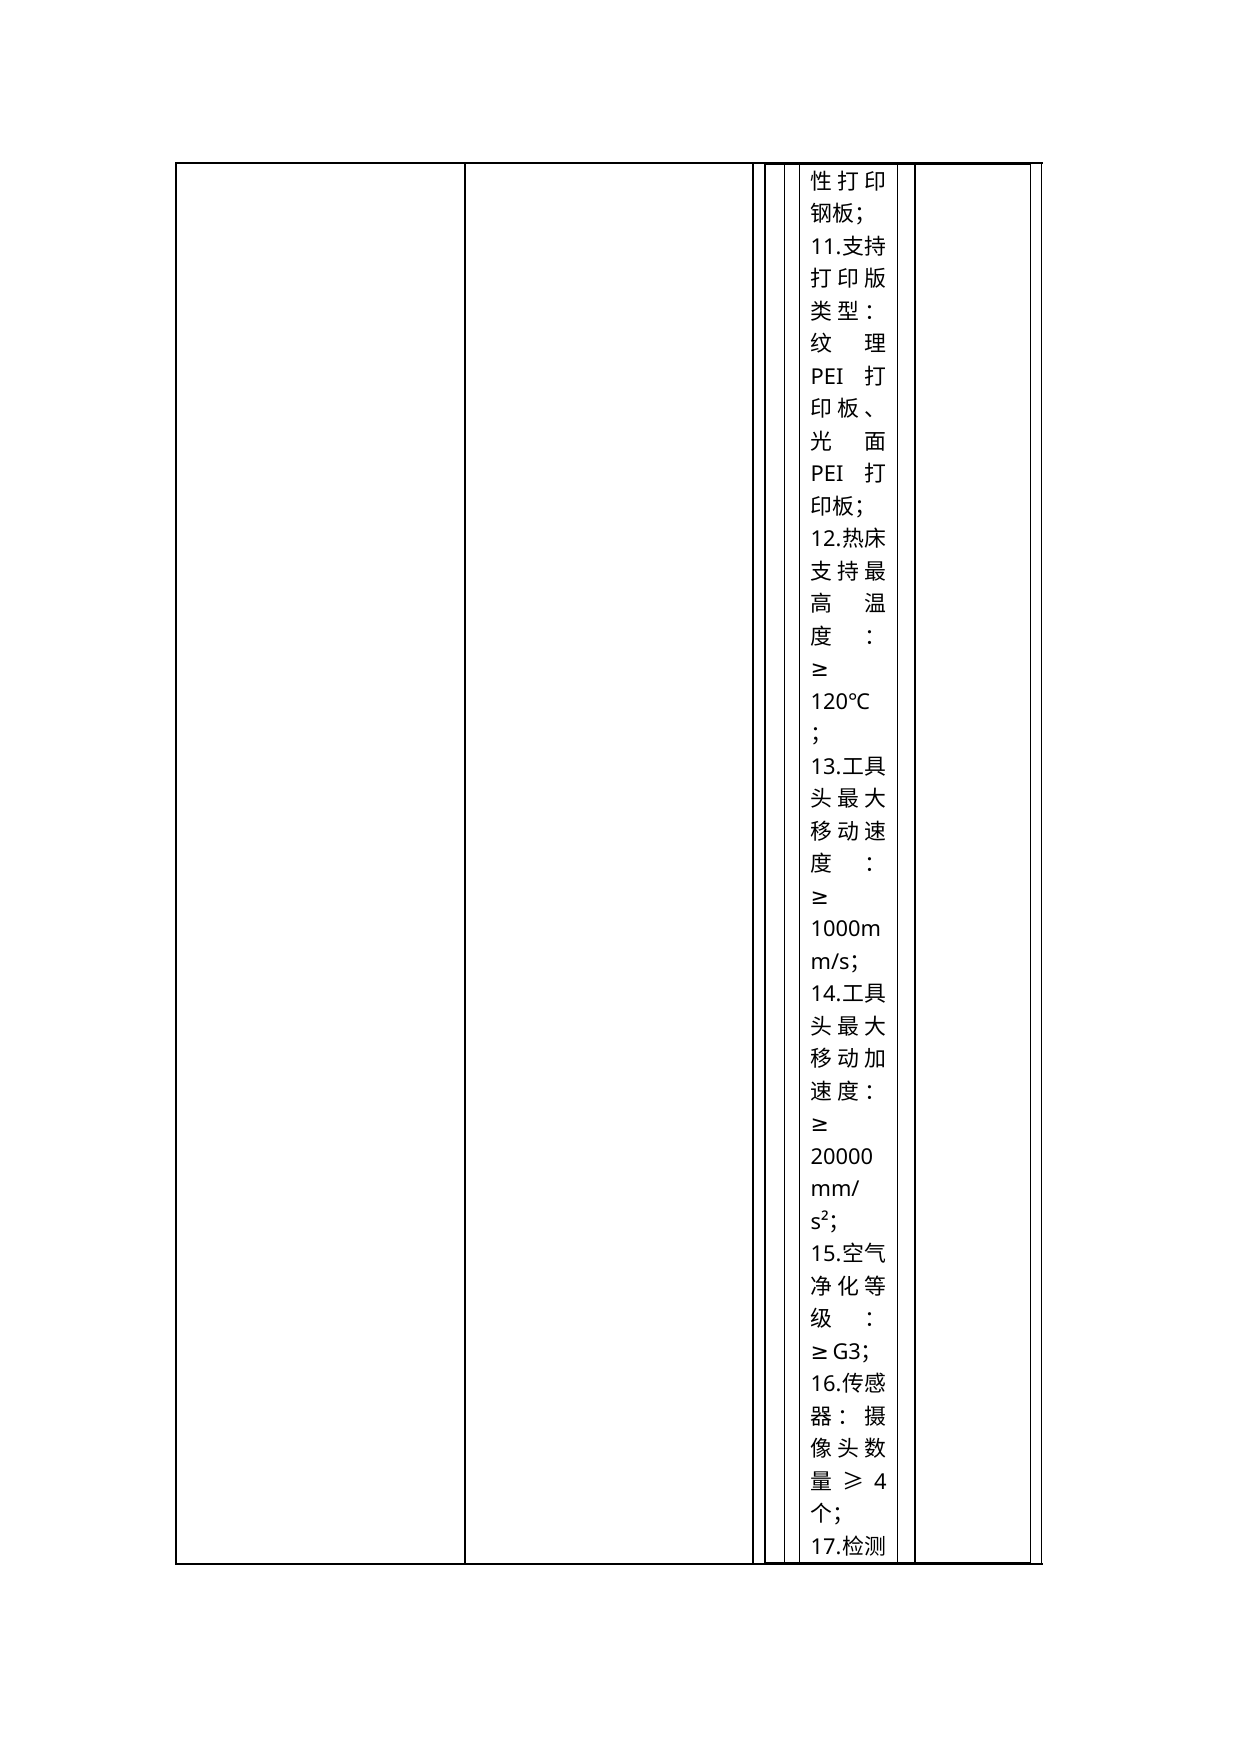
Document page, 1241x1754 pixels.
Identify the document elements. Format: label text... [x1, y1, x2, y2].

table_cell 1 [177, 164, 464, 1563]
table_cell [754, 164, 764, 1563]
table_cell [466, 164, 752, 1563]
table_cell [1031, 164, 1041, 1563]
table_cell [898, 165, 914, 1562]
table_cell [785, 165, 799, 1562]
table_cell [766, 165, 784, 1562]
table_cell [800, 165, 897, 1562]
table_cell [916, 165, 1030, 1562]
